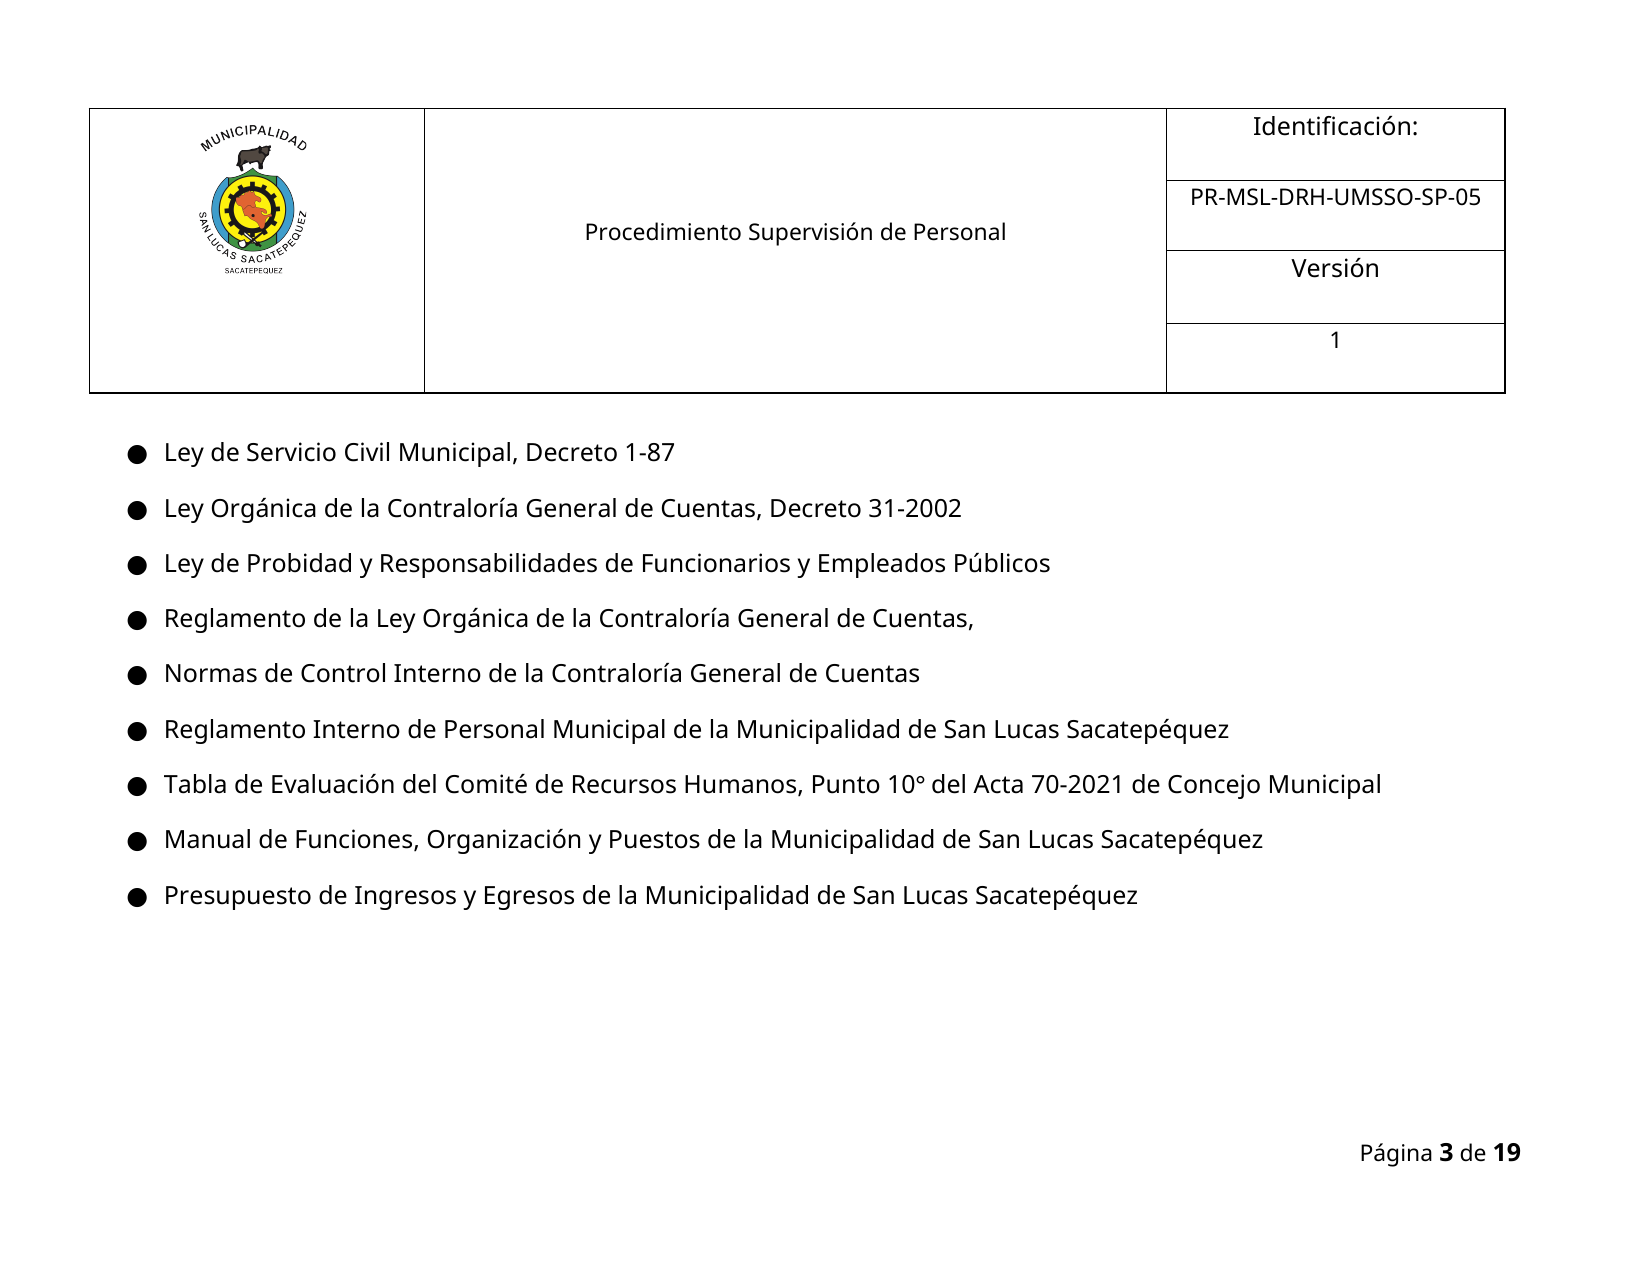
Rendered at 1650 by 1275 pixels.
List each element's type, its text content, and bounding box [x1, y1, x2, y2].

list Normas de Control Interno de la Contraloría General de Cuentas [126, 646, 1521, 697]
list Ley de Servicio Civil Municipal, Decreto 1-87 [126, 425, 1521, 476]
list Ley de Probidad y Responsabilidades de Funcionarios y Empleados Públicos [126, 535, 1521, 587]
picture [199, 125, 307, 274]
list Reglamento de la Ley Orgánica de la Contraloría General de Cuentas, [126, 591, 1521, 642]
list Tabla de Evaluación del Comité de Recursos Humanos, Punto 10° del Acta 70-2021 de Concejo Municipal [126, 757, 1521, 808]
list Reglamento Interno de Personal Municipal de la Municipalidad de San Lucas Sacatepéquez [126, 701, 1521, 752]
list Ley Orgánica de la Contraloría General de Cuentas, Decreto 31-2002 [126, 480, 1521, 531]
list Manual de Funciones, Organización y Puestos de la Municipalidad de San Lucas Sacatepéquez [126, 812, 1521, 863]
list Presupuesto de Ingresos y Egresos de la Municipalidad de San Lucas Sacatepéquez [126, 867, 1521, 918]
